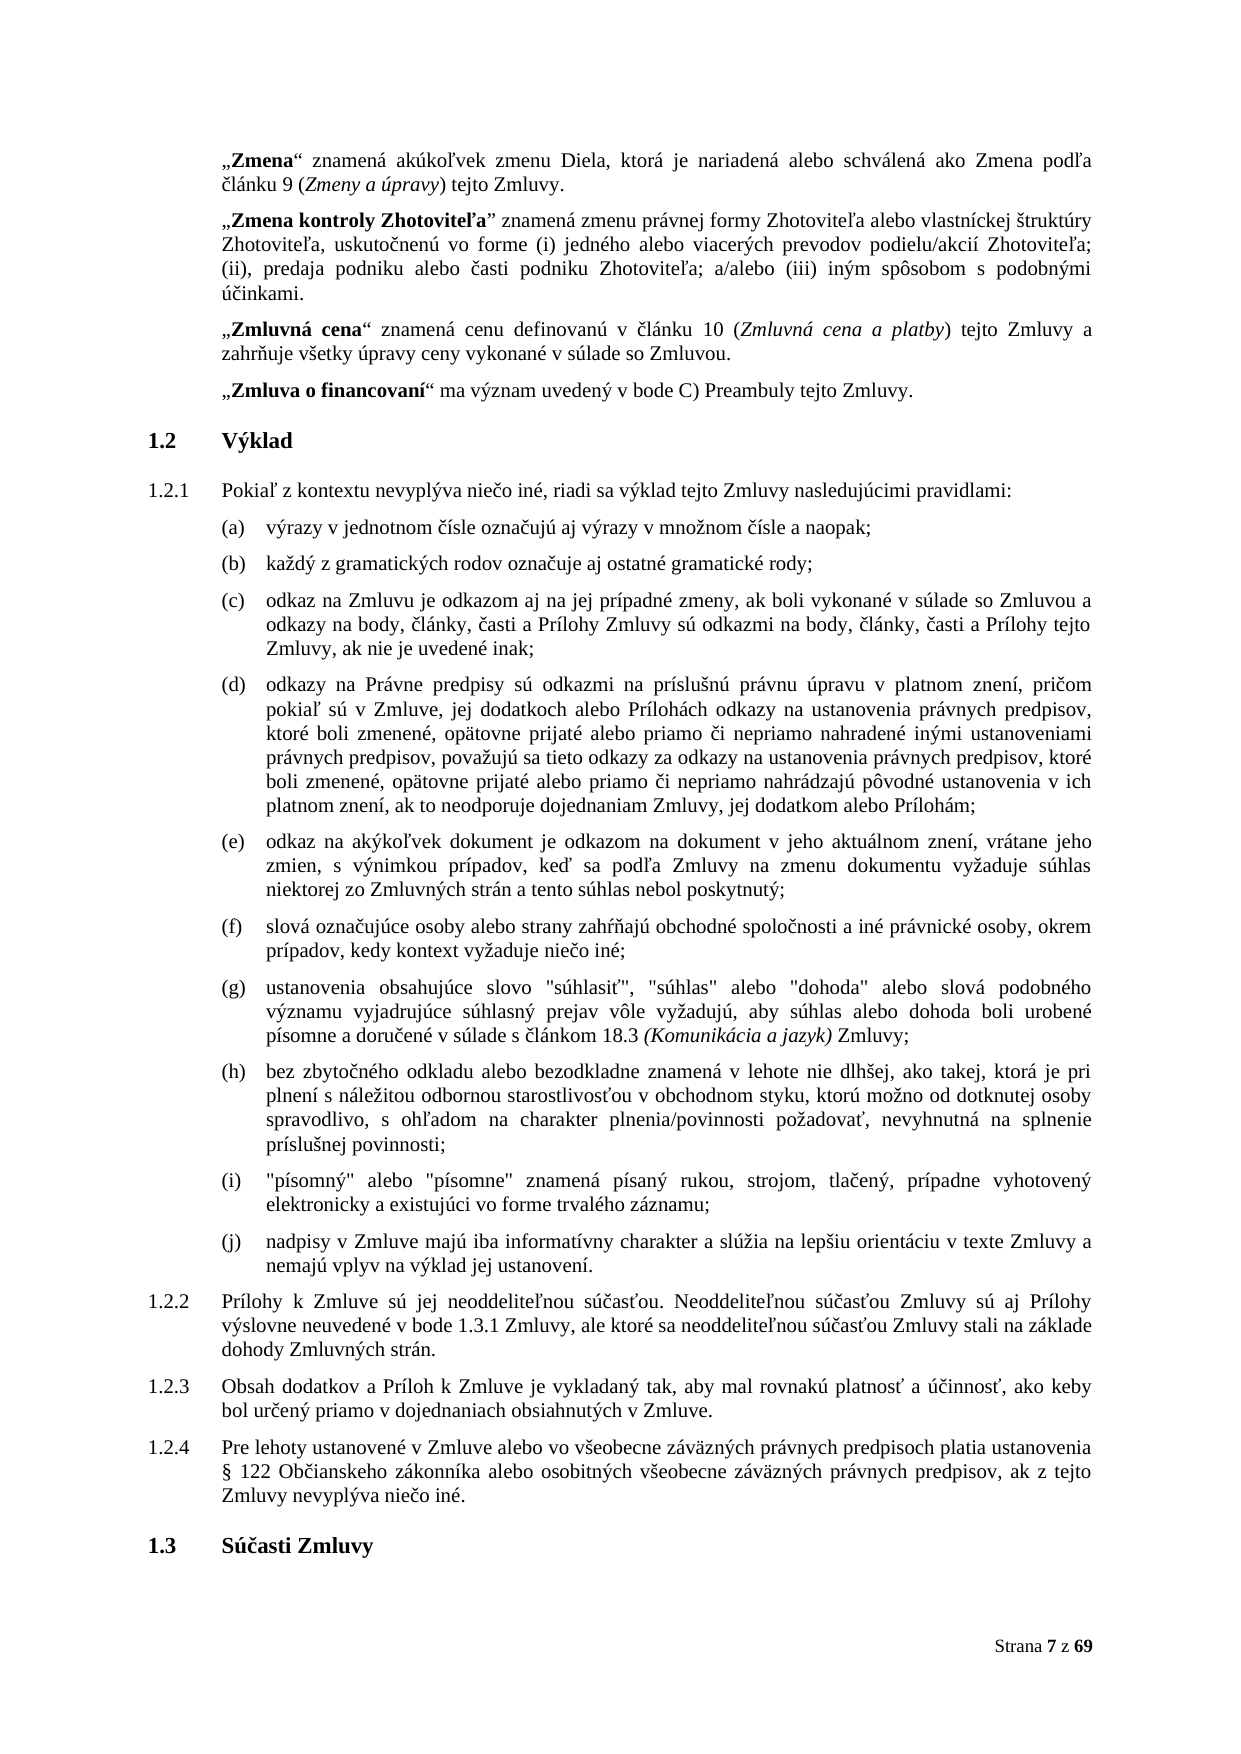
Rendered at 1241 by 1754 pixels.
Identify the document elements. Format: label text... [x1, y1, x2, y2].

text „Zmena kontroly Zhotoviteľa” znamená zmenu právnej formy Zhotoviteľa alebo vlastníckej štruktúry Zhotoviteľa, uskutočnenú vo forme (i) jedného alebo viacerých prevodov podielu/akcií Zhotoviteľa; (ii), predaja podniku alebo časti podniku Zhotoviteľa; a/alebo (iii) iným spôsobom s podobnými účinkami. [221, 208, 1093, 304]
list Pokiaľ z kontextu nevyplýva niečo iné, riadi sa výklad tejto Zmluvy nasledujúcimi pravidlami: [148, 478, 1093, 502]
list Pre lehoty ustanovené v Zmluve alebo vo všeobecne záväzných právnych predpisoch platia ustanovenia § 122 Občianskeho zákonníka alebo osobitných všeobecne záväzných právnych predpisov, ak z tejto Zmluvy nevyplýva niečo iné. [148, 1434, 1093, 1507]
list bez zbytočného odkladu alebo bezodkladne znamená v lehote nie dlhšej, ako takej, ktorá je pri plnení s náležitou odbornou starostlivosťou v obchodnom styku, ktorú možno od dotknutej osoby spravodlivo, s ohľadom na charakter plnenia/povinnosti požadovať, nevyhnutná na splnenie príslušnej povinnosti; [221, 1059, 1093, 1156]
list každý z gramatických rodov označuje aj ostatné gramatické rody; [221, 551, 1093, 575]
text „Zmena“ znamená akúkoľvek zmenu Diela, ktorá je nariadená alebo schválená ako Zmena podľa článku 9 (Zmeny a úpravy) tejto Zmluvy. [221, 148, 1093, 196]
list "písomný" alebo "písomne" znamená písaný rukou, strojom, tlačený, prípadne vyhotovený elektronicky a existujúci vo forme trvalého záznamu; [221, 1168, 1093, 1216]
list výrazy v jednotnom čísle označujú aj výrazy v množnom čísle a naopak; [221, 514, 1093, 539]
list odkazy na Právne predpisy sú odkazmi na príslušnú právnu úpravu v platnom znení, pričom pokiaľ sú v Zmluve, jej dodatkoch alebo Prílohách odkazy na ustanovenia právnych predpisov, ktoré boli zmenené, opätovne prijaté alebo priamo či nepriamo nahradené inými ustanoveniami právnych predpisov, považujú sa tieto odkazy za odkazy na ustanovenia právnych predpisov, ktoré boli zmenené, opätovne prijaté alebo priamo či nepriamo nahrádzajú pôvodné ustanovenia v ich platnom znení, ak to neodporuje dojednaniam Zmluvy, jej dodatkom alebo Prílohám; [221, 672, 1093, 817]
list nadpisy v Zmluve majú iba informatívny charakter a slúžia na lepšiu orientáciu v texte Zmluvy a nemajú vplyv na výklad jej ustanovení. [221, 1229, 1093, 1277]
list Výklad [148, 427, 1093, 453]
list Obsah dodatkov a Príloh k Zmluve je vykladaný tak, aby mal rovnakú platnosť a účinnosť, ako keby bol určený priamo v dojednaniach obsiahnutých v Zmluve. [148, 1374, 1093, 1422]
text „Zmluva o financovaní“ ma význam uvedený v bode C) Preambuly tejto Zmluvy. [221, 378, 1093, 402]
text „Zmluvná cena“ znamená cenu definovanú v článku 10 (Zmluvná cena a platby) tejto Zmluvy a zahrňuje všetky úpravy ceny vykonané v súlade so Zmluvou. [221, 317, 1093, 365]
list ustanovenia obsahujúce slovo "súhlasiť", "súhlas" alebo "dohoda" alebo slová podobného významu vyjadrujúce súhlasný prejav vôle vyžadujú, aby súhlas alebo dohoda boli urobené písomne a doručené v súlade s článkom 18.3 (Komunikácia a jazyk) Zmluvy; [221, 974, 1093, 1047]
list Súčasti Zmluvy [148, 1532, 1093, 1558]
list Prílohy k Zmluve sú jej neoddeliteľnou súčasťou. Neoddeliteľnou súčasťou Zmluvy sú aj Prílohy výslovne neuvedené v bode 1.3.1 Zmluvy, ale ktoré sa neoddeliteľnou súčasťou Zmluvy stali na základe dohody Zmluvných strán. [148, 1289, 1093, 1361]
list odkaz na akýkoľvek dokument je odkazom na dokument v jeho aktuálnom znení, vrátane jeho zmien, s výnimkou prípadov, keď sa podľa Zmluvy na zmenu dokumentu vyžaduje súhlas niektorej zo Zmluvných strán a tento súhlas nebol poskytnutý; [221, 829, 1093, 901]
list slová označujúce osoby alebo strany zahŕňajú obchodné spoločnosti a iné právnické osoby, okrem prípadov, kedy kontext vyžaduje niečo iné; [221, 914, 1093, 962]
list odkaz na Zmluvu je odkazom aj na jej prípadné zmeny, ak boli vykonané v súlade so Zmluvou a odkazy na body, články, časti a Prílohy Zmluvy sú odkazmi na body, články, časti a Prílohy tejto Zmluvy, ak nie je uvedené inak; [221, 588, 1093, 660]
